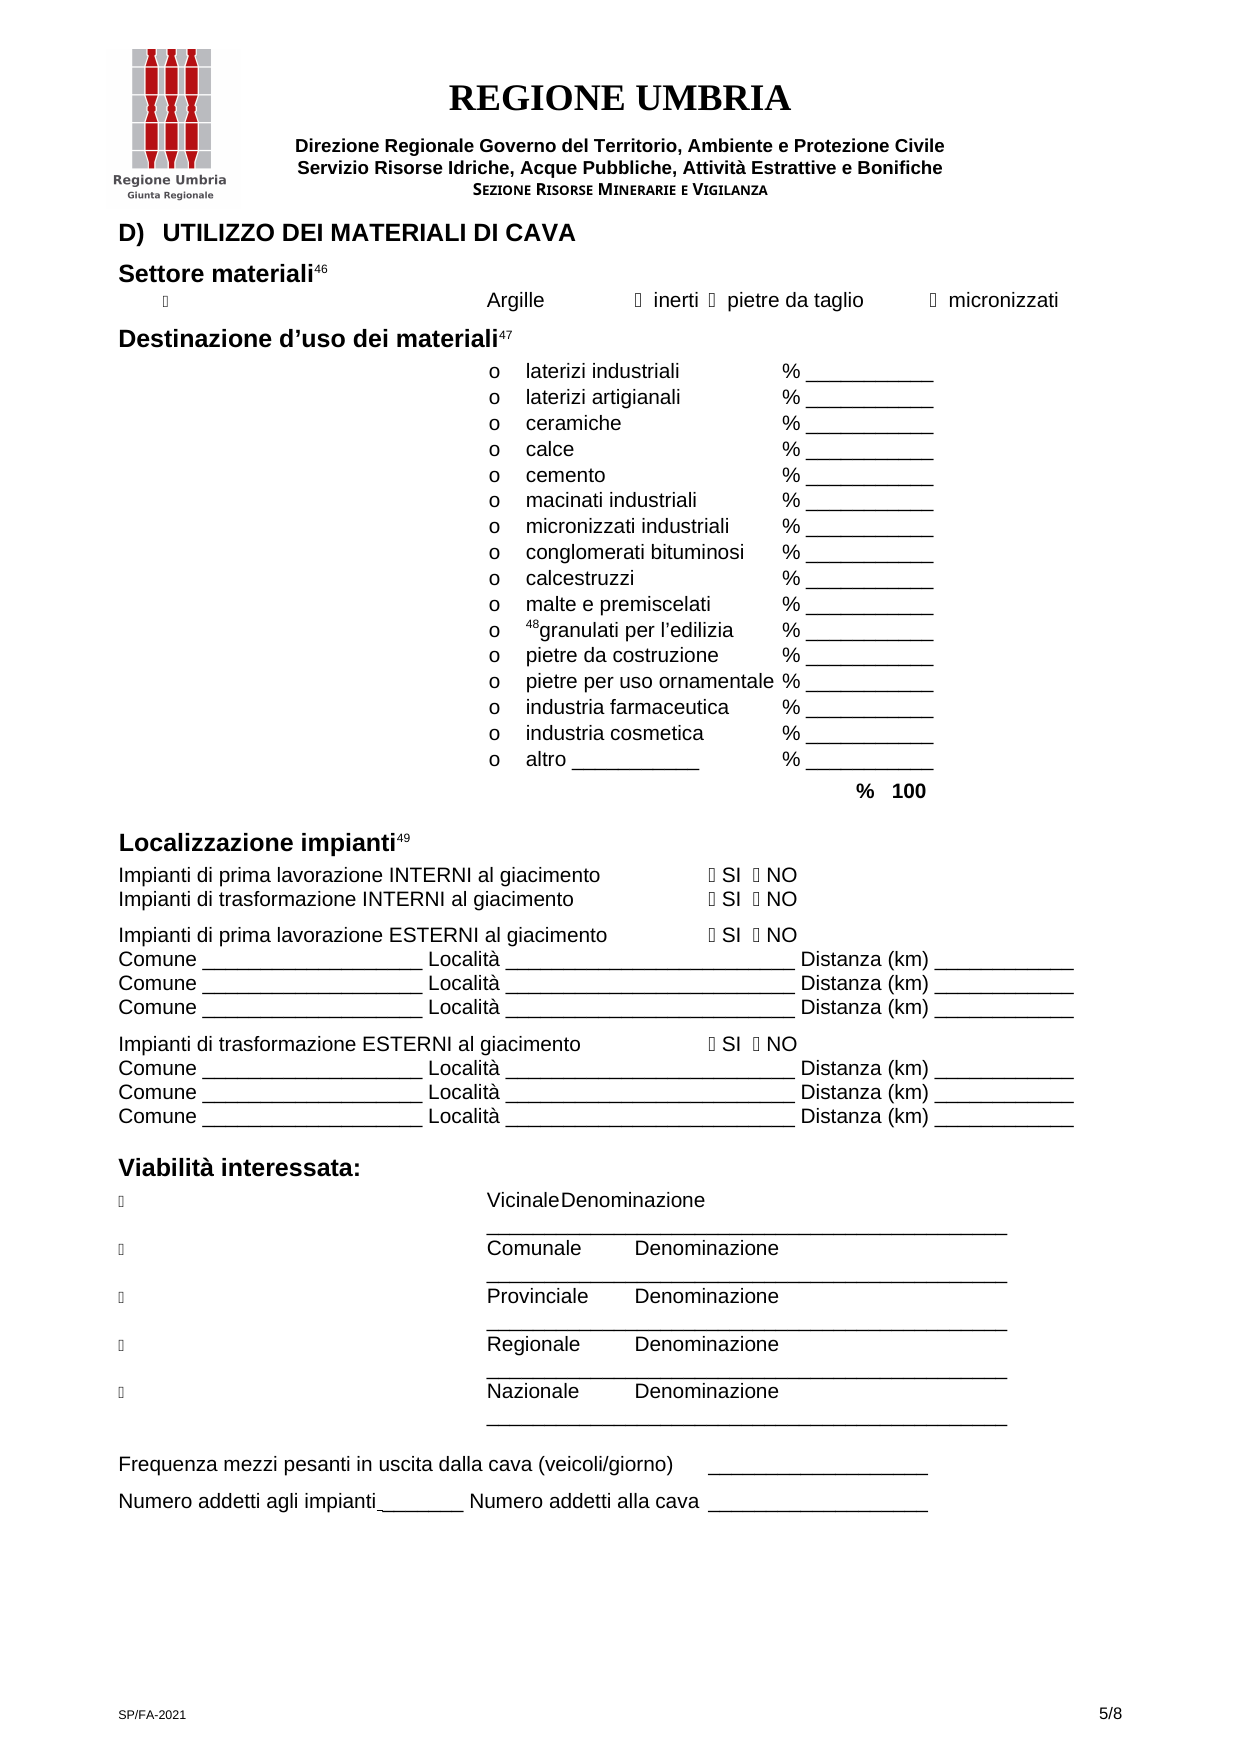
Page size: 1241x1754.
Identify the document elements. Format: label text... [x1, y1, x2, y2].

list pietre per uso ornamentale % ___________ [488, 669, 1122, 695]
list conglomerati bituminosi % ___________ [488, 540, 1122, 566]
list laterizi industriali % ___________ [488, 359, 1122, 385]
list Nazionale Denominazione _____________________________________________ [118, 1379, 1122, 1427]
list malte e premiscelati % ___________ [488, 592, 1122, 617]
subtitle Impianti di prima lavorazione INTERNI al giacimento SI NO [118, 863, 1122, 887]
list altro ___________ % ___________ [488, 747, 1122, 772]
list industria farmaceutica % ___________ [488, 695, 1122, 721]
subtitle Comune ___________________ Località _________________________ Distanza (km) ____________ [118, 1104, 1122, 1128]
subtitle Numero addetti agli impianti _______ Numero addetti alla cava ___________________ [118, 1489, 1122, 1513]
list calce % ___________ [488, 437, 1122, 462]
subtitle Destinazione d’uso dei materiali [118, 324, 1122, 353]
list Argille inerti pietre da taglio micronizzati [162, 287, 1122, 312]
subtitle Comune ___________________ Località _________________________ Distanza (km) ____________ [118, 1080, 1122, 1104]
list pietre da costruzione % ___________ [488, 643, 1122, 669]
subtitle Impianti di trasformazione ESTERNI al giacimento SI NO [118, 1032, 1122, 1056]
list granulati per l’edilizia % ___________ [488, 617, 1122, 643]
subtitle Comune ___________________ Località _________________________ Distanza (km) ____________ [118, 1056, 1122, 1080]
list UTILIZZO DEI MATERIALI DI CAVA [118, 217, 1122, 246]
subtitle Comune ___________________ Località _________________________ Distanza (km) ____________ [118, 947, 1122, 971]
list macinati industriali % ___________ [488, 488, 1122, 514]
list Provinciale Denominazione _____________________________________________ [118, 1283, 1122, 1331]
list ceramiche % ___________ [488, 411, 1122, 437]
subtitle Viabilità interessata: [118, 1153, 1122, 1181]
list industria cosmetica % ___________ [488, 721, 1122, 747]
list Regionale Denominazione _____________________________________________ [118, 1331, 1122, 1379]
list laterizi artigianali % ___________ [488, 385, 1122, 411]
list cemento % ___________ [488, 462, 1122, 488]
subtitle Comune ___________________ Località _________________________ Distanza (km) ____________ [118, 971, 1122, 995]
subtitle Impianti di prima lavorazione ESTERNI al giacimento SI NO [118, 923, 1122, 947]
subtitle Comune ___________________ Località _________________________ Distanza (km) ____________ [118, 995, 1122, 1019]
list calcestruzzi % ___________ [488, 566, 1122, 592]
list Comunale Denominazione _____________________________________________ [118, 1236, 1122, 1283]
text % 100 [782, 779, 1122, 803]
list Vicinale Denominazione _____________________________________________ [118, 1188, 1122, 1236]
subtitle Frequenza mezzi pesanti in uscita dalla cava (veicoli/giorno) ___________________ [118, 1452, 1122, 1476]
subtitle Settore materiali [118, 259, 1122, 287]
list micronizzati industriali % ___________ [488, 514, 1122, 540]
text Localizzazione impianti [118, 828, 1122, 856]
subtitle Impianti di trasformazione INTERNI al giacimento SI NO [118, 887, 1122, 911]
picture [105, 49, 241, 209]
